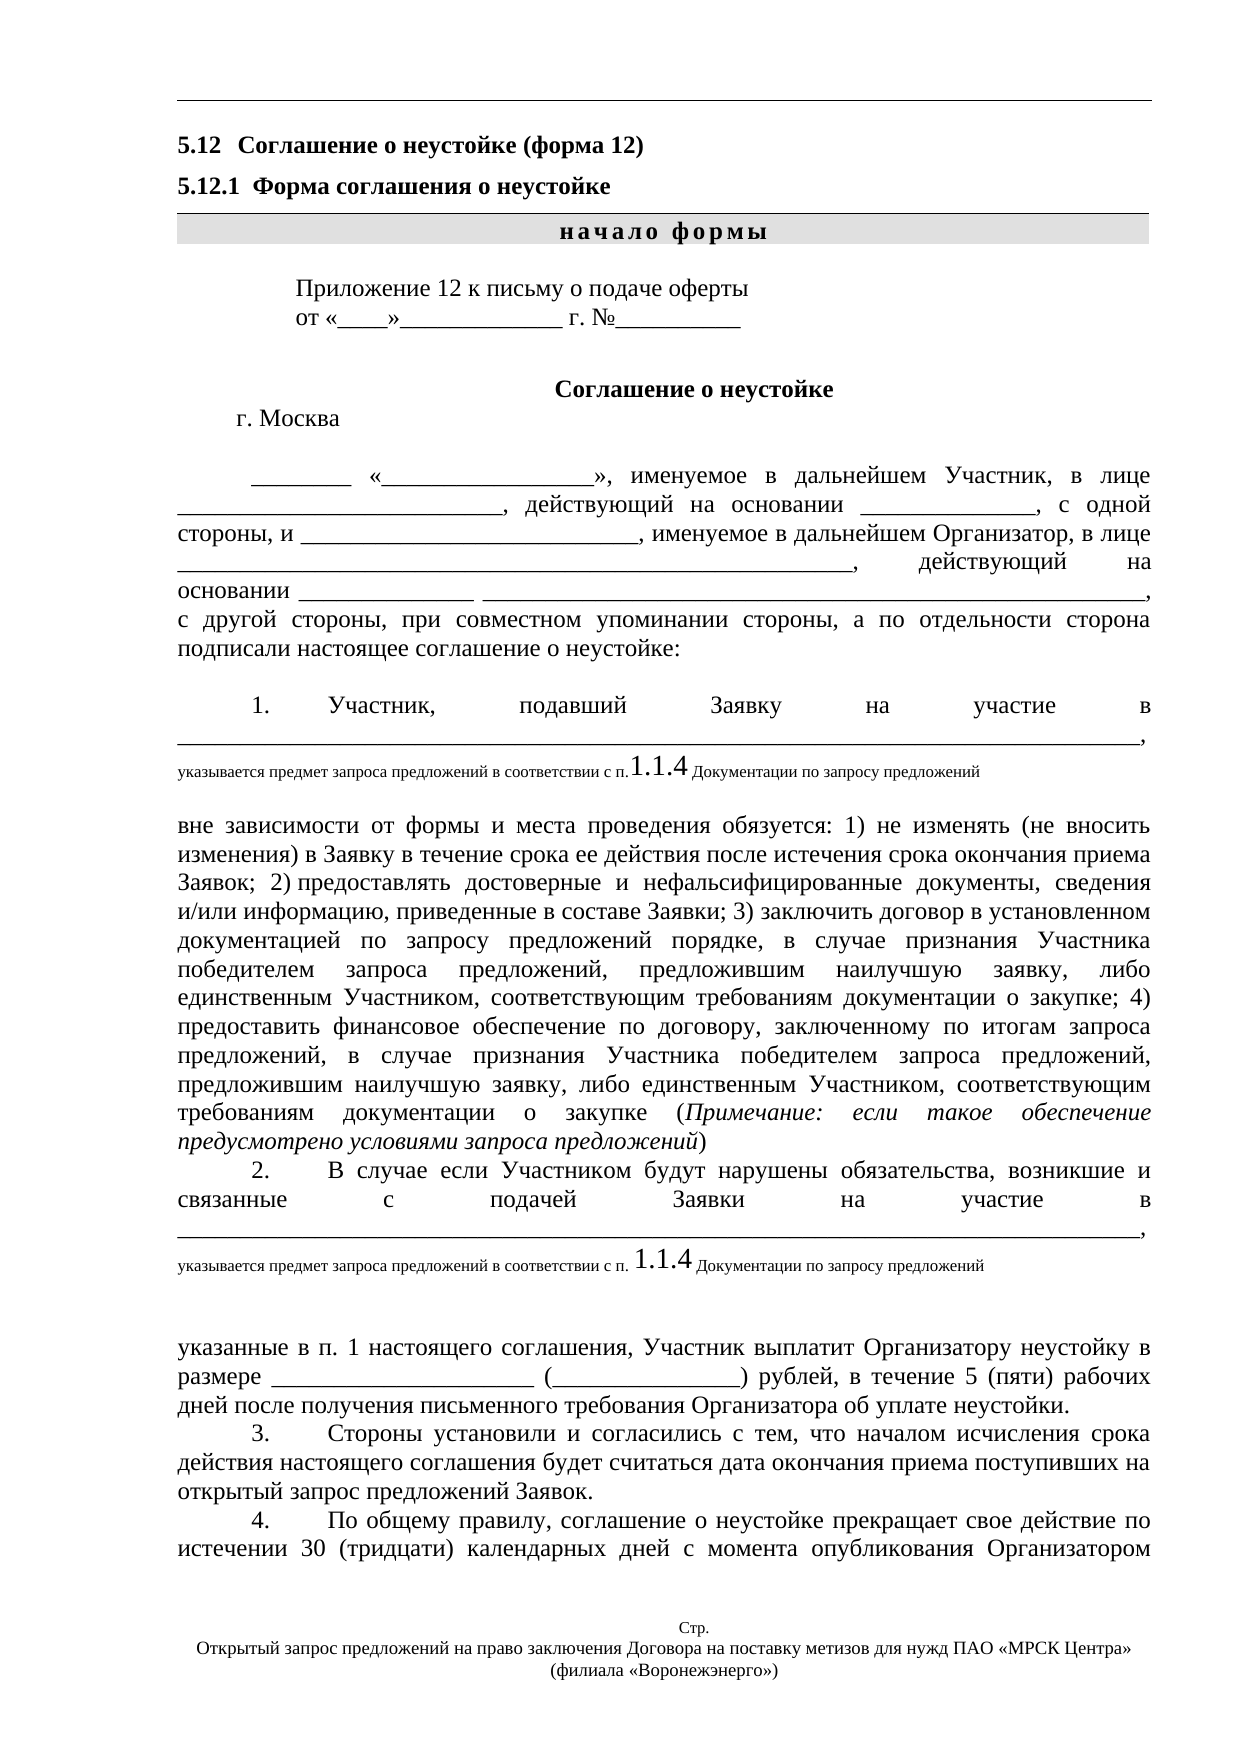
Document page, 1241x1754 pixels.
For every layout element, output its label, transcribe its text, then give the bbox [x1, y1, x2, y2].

text указанные в п. 1 настоящего соглашения, Участник выплатит Организатору неустойку в размере _____________________ (_______________) рублей, в течение 5 (пяти) рабочих дней после получения письменного требования Организатора об уплате неустойки. [177, 1332, 1152, 1418]
text вне зависимости от формы и места проведения обязуется: 1) не изменять (не вносить изменения) в Заявку в течение срока ее действия после истечения срока окончания приема Заявок; 2) предоставлять достоверные и нефальсифицированные документы, сведения и/или информацию, приведенные в составе Заявки; 3) заключить договор в установленном документацией по запросу предложений порядке, в случае признания Участника победителем запроса предложений, предложившим наилучшую заявку, либо единственным Участником, соответствующим требованиям документации о закупке; 4) предоставить финансовое обеспечение по договору, заключенному по итогам запроса предложений, в случае признания Участника победителем запроса предложений, предложившим наилучшую заявку, либо единственным Участником, соответствующим требованиям документации о закупке (Примечание: если такое обеспечение предусмотрено условиями запроса предложений) [177, 810, 1152, 1155]
list В случае если Участником будут нарушены обязательства, возникшие и связанные с подачей Заявки на участие в _____________________________________________________________________________, [177, 1155, 1152, 1241]
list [177, 1505, 1152, 1562]
text ________ «_________________», именуемое в дальнейшем Участник, в лице __________________________, действующий на основании ______________, с одной стороны, и ___________________________, именуемое в дальнейшем Организатор, в лице ______________________________________________________, действующий на основании ______________ _____________________________________________________, с другой стороны, при совместном упоминании стороны, а по отдельности сторона подписали настоящее соглашение о неустойке: [177, 460, 1152, 661]
subtitle Соглашение о неустойке (форма 12) [177, 130, 1152, 159]
list Участник, подавший Заявку на участие в _____________________________________________________________________________, [177, 690, 1152, 748]
text Соглашение о неустойке [177, 374, 1152, 403]
text указывается предмет запроса предложений в соответствии с п. 1.1.4 Документации по запросу предложений [177, 1241, 1152, 1275]
list Стороны установили и согласились с тем, что началом исчисления срока действия настоящего соглашения будет считаться дата окончания приема поступивших на открытый запрос предложений Заявок. [177, 1418, 1152, 1505]
subtitle Форма соглашения о неустойке [177, 171, 1152, 200]
text Приложение 12 к письму о подаче оферты от «____»_____________ г. №__________ [295, 273, 1152, 331]
text указывается предмет запроса предложений в соответствии с п.1.1.4 Документации по запросу предложений [177, 748, 1152, 781]
text начало формы [177, 214, 1149, 244]
text г. Москва [177, 403, 1152, 431]
